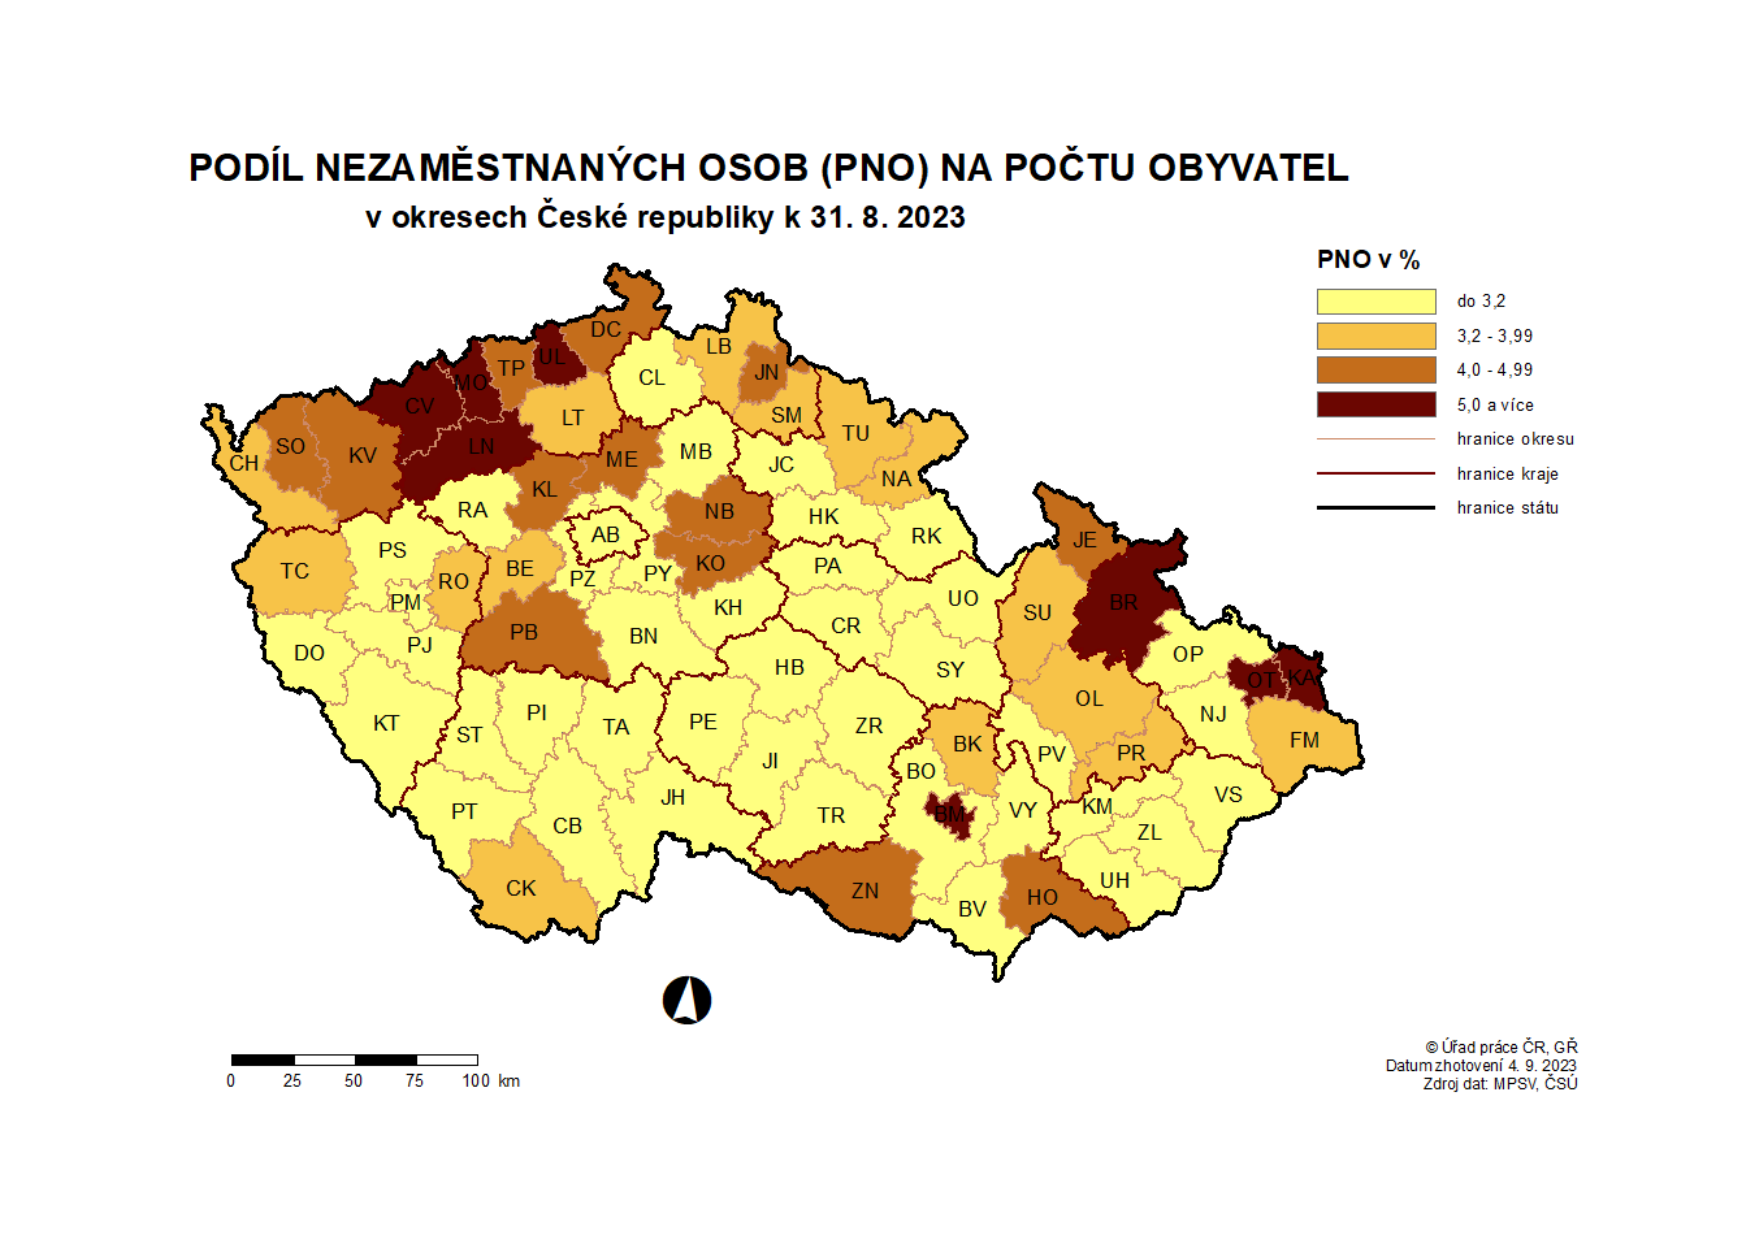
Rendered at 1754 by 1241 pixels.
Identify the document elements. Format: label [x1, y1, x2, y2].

picture [147, 103, 1607, 1135]
